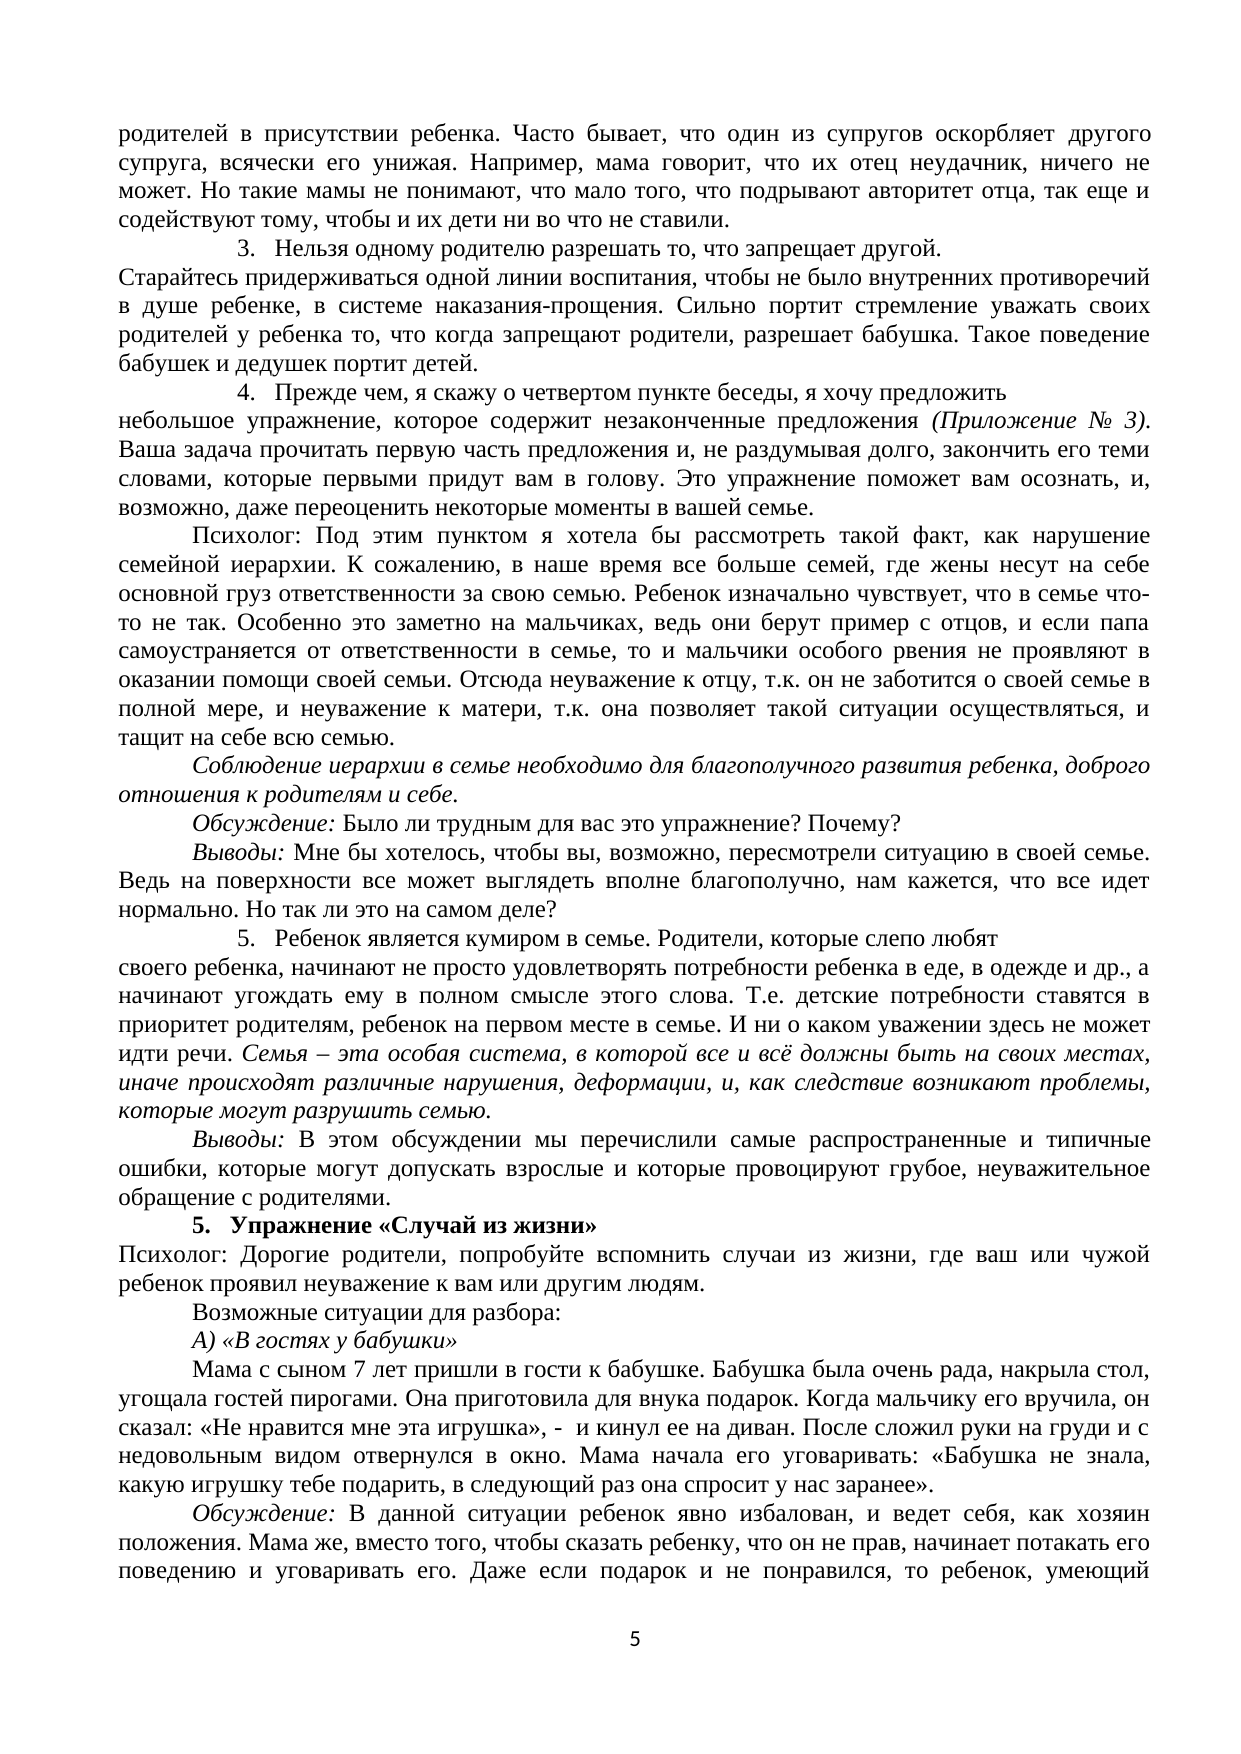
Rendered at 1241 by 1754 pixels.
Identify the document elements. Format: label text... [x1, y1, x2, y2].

text Обсуждение: Было ли трудным для вас это упражнение? Почему? [118, 808, 1152, 837]
text родителей в присутствии ребенка. Часто бывает, что один из супругов оскорбляет другого супруга, всячески его унижая. Например, мама говорит, что их отец неудачник, ничего не может. Но такие мамы не понимают, что мало того, что подрывают авторитет отца, так еще и содействуют тому, чтобы и их дети ни во что не ставили. [118, 118, 1152, 233]
list Упражнение «Случай из жизни» [192, 1211, 1152, 1239]
text Психолог: Дорогие родители, попробуйте вспомнить случаи из жизни, где ваш или чужой ребенок проявил неуважение к вам или другим людям. [118, 1239, 1152, 1297]
text Соблюдение иерархии в семье необходимо для благополучного развития ребенка, доброго отношения к родителям и себе. [118, 751, 1152, 808]
text Выводы: В этом обсуждении мы перечислили самые распространенные и типичные ошибки, которые могут допускать взрослые и которые провоцируют грубое, неуважительное обращение с родителями. [118, 1124, 1152, 1211]
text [118, 1498, 1152, 1584]
text Старайтесь придерживаться одной линии воспитания, чтобы не было внутренних противоречий в душе ребенке, в системе наказания-прощения. Сильно портит стремление уважать своих родителей у ребенка то, что когда запрещают родители, разрешает бабушка. Такое поведение бабушек и дедушек портит детей. [118, 262, 1152, 377]
text Мама с сыном 7 лет пришли в гости к бабушке. Бабушка была очень рада, накрыла стол, угощала гостей пирогами. Она приготовила для внука подарок. Когда мальчику его вручила, он сказал: «Не нравится мне эта игрушка», - и кинул ее на диван. После сложил руки на груди и с недовольным видом отвернулся в окно. Мама начала его уговаривать: «Бабушка не знала, какую игрушку тебе подарить, в следующий раз она спросит у нас заранее». [118, 1354, 1152, 1498]
text А) «В гостях у бабушки» [118, 1326, 1152, 1354]
text своего ребенка, начинают не просто удовлетворять потребности ребенка в еде, в одежде и др., а начинают угождать ему в полном смысле этого слова. Т.е. детские потребности ставятся в приоритет родителям, ребенок на первом месте в семье. И ни о каком уважении здесь не может идти речи. Семья – эта особая система, в которой все и всё должны быть на своих местах, иначе происходят различные нарушения, деформации, и, как следствие возникают проблемы, которые могут разрушить семью. [118, 952, 1152, 1124]
text небольшое упражнение, которое содержит незаконченные предложения (Приложение № 3). Ваша задача прочитать первую часть предложения и, не раздумывая долго, закончить его теми словами, которые первыми придут вам в голову. Это упражнение поможет вам осознать, и, возможно, даже переоценить некоторые моменты в вашей семье. [118, 406, 1152, 521]
text Выводы: Мне бы хотелось, чтобы вы, возможно, пересмотрели ситуацию в своей семье. Ведь на поверхности все может выглядеть вполне благополучно, нам кажется, что все идет нормально. Но так ли это на самом деле? [118, 837, 1152, 923]
list Ребенок является кумиром в семье. Родители, которые слепо любят [237, 923, 1152, 952]
text Психолог: Под этим пунктом я хотела бы рассмотреть такой факт, как нарушение семейной иерархии. К сожалению, в наше время все больше семей, где жены несут на себе основной груз ответственности за свою семью. Ребенок изначально чувствует, что в семье что-то не так. Особенно это заметно на мальчиках, ведь они берут пример с отцов, и если папа самоустраняется от ответственности в семье, то и мальчики особого рвения не проявляют в оказании помощи своей семьи. Отсюда неуважение к отцу, т.к. он не заботится о своей семье в полной мере, и неуважение к матери, т.к. она позволяет такой ситуации осуществляться, и тащит на себе всю семью. [118, 521, 1152, 751]
list Прежде чем, я скажу о четвертом пункте беседы, я хочу предложить [237, 377, 1152, 406]
text Возможные ситуации для разбора: [118, 1297, 1152, 1326]
list Нельзя одному родителю разрешать то, что запрещает другой. [237, 233, 1152, 262]
